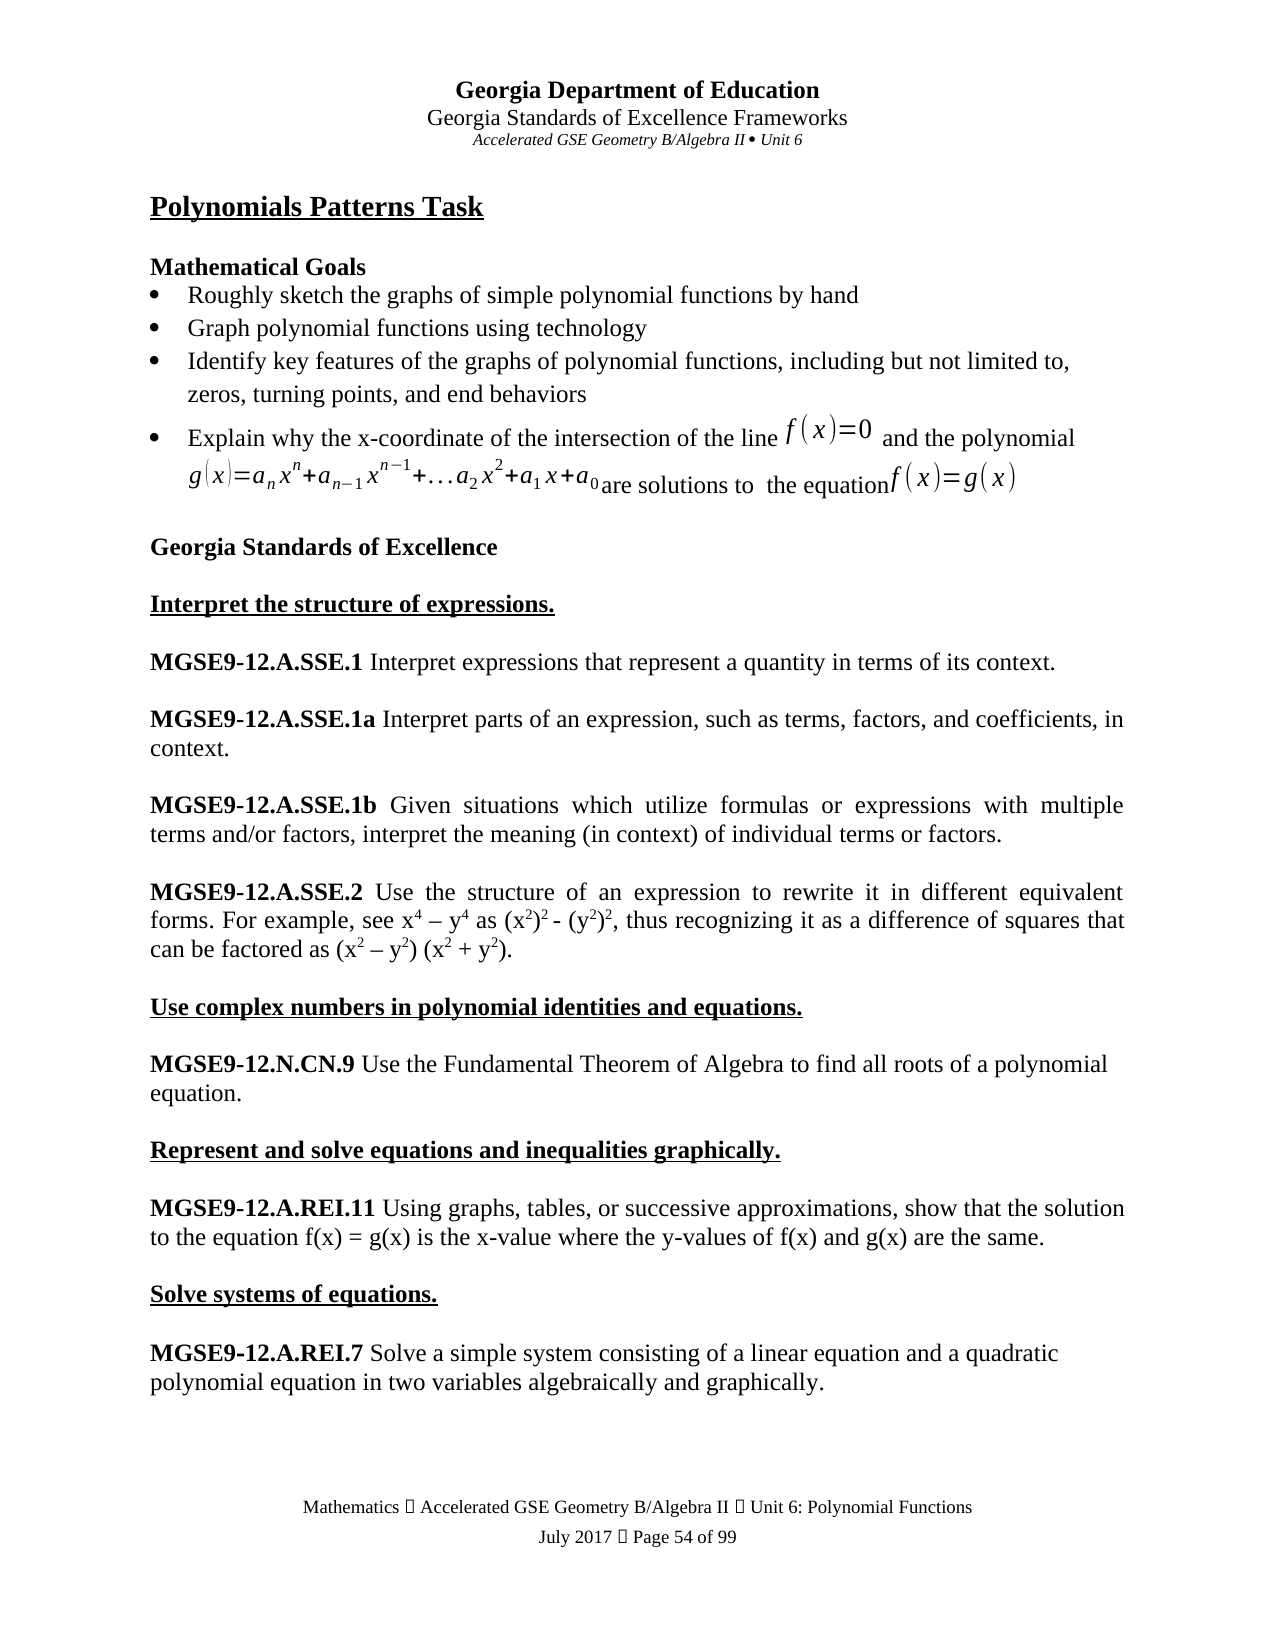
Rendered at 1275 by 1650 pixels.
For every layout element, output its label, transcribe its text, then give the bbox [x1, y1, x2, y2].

text Use complex numbers in polynomial identities and equations. [150, 992, 1125, 1021]
text MGSE9‐12.A.REI.7 Solve a simple system consisting of a linear equation and a quadratic polynomial equation in two variables algebraically and graphically. [150, 1337, 1125, 1396]
text MGSE9-12.A.SSE.1b Given situations which utilize formulas or expressions with multiple terms and/or factors, interpret the meaning (in context) of individual terms or factors. [150, 791, 1125, 848]
text MGSE9-12.A.SSE.1a Interpret parts of an expression, such as terms, factors, and coefficients, in context. [150, 704, 1125, 762]
list Roughly sketch the graphs of simple polynomial functions by hand [150, 280, 1125, 309]
text Interpret the structure of expressions. [150, 589, 1125, 618]
text MGSE9-12.A.SSE.2 Use the structure of an expression to rewrite it in different equivalent forms. For example, see x4 – y4 as (x2)2 - (y2)2, thus recognizing it as a difference of squares that can be factored as (x2 – y2) (x2 + y2). [150, 877, 1125, 963]
text MGSE9-12.A.REI.11 Using graphs, tables, or successive approximations, show that the solution to the equation f(x) = g(x) is the x-value where the y-values of f(x) and g(x) are the same. [150, 1193, 1125, 1251]
list Explain why the x-coordinate of the intersection of the line and the polynomialare solutions to the equation [150, 412, 1125, 499]
text Georgia Standards of Excellence [150, 532, 1125, 561]
list Identify key features of the graphs of polynomial functions, including but not limited to, zeros, turning points, and end behaviors [150, 346, 1125, 408]
text MGSE9-12.N.CN.9 Use the Fundamental Theorem of Algebra to find all roots of a polynomial equation. [150, 1049, 1125, 1107]
list Graph polynomial functions using technology [150, 313, 1125, 342]
text Represent and solve equations and inequalities graphically. [150, 1136, 1125, 1164]
text MGSE9-12.A.SSE.1 Interpret expressions that represent a quantity in terms of its context. [150, 647, 1125, 676]
text Mathematical Goals [150, 252, 1125, 280]
text Solve systems of equations. [150, 1279, 1125, 1308]
subtitle Polynomials Patterns Task [150, 189, 1125, 223]
